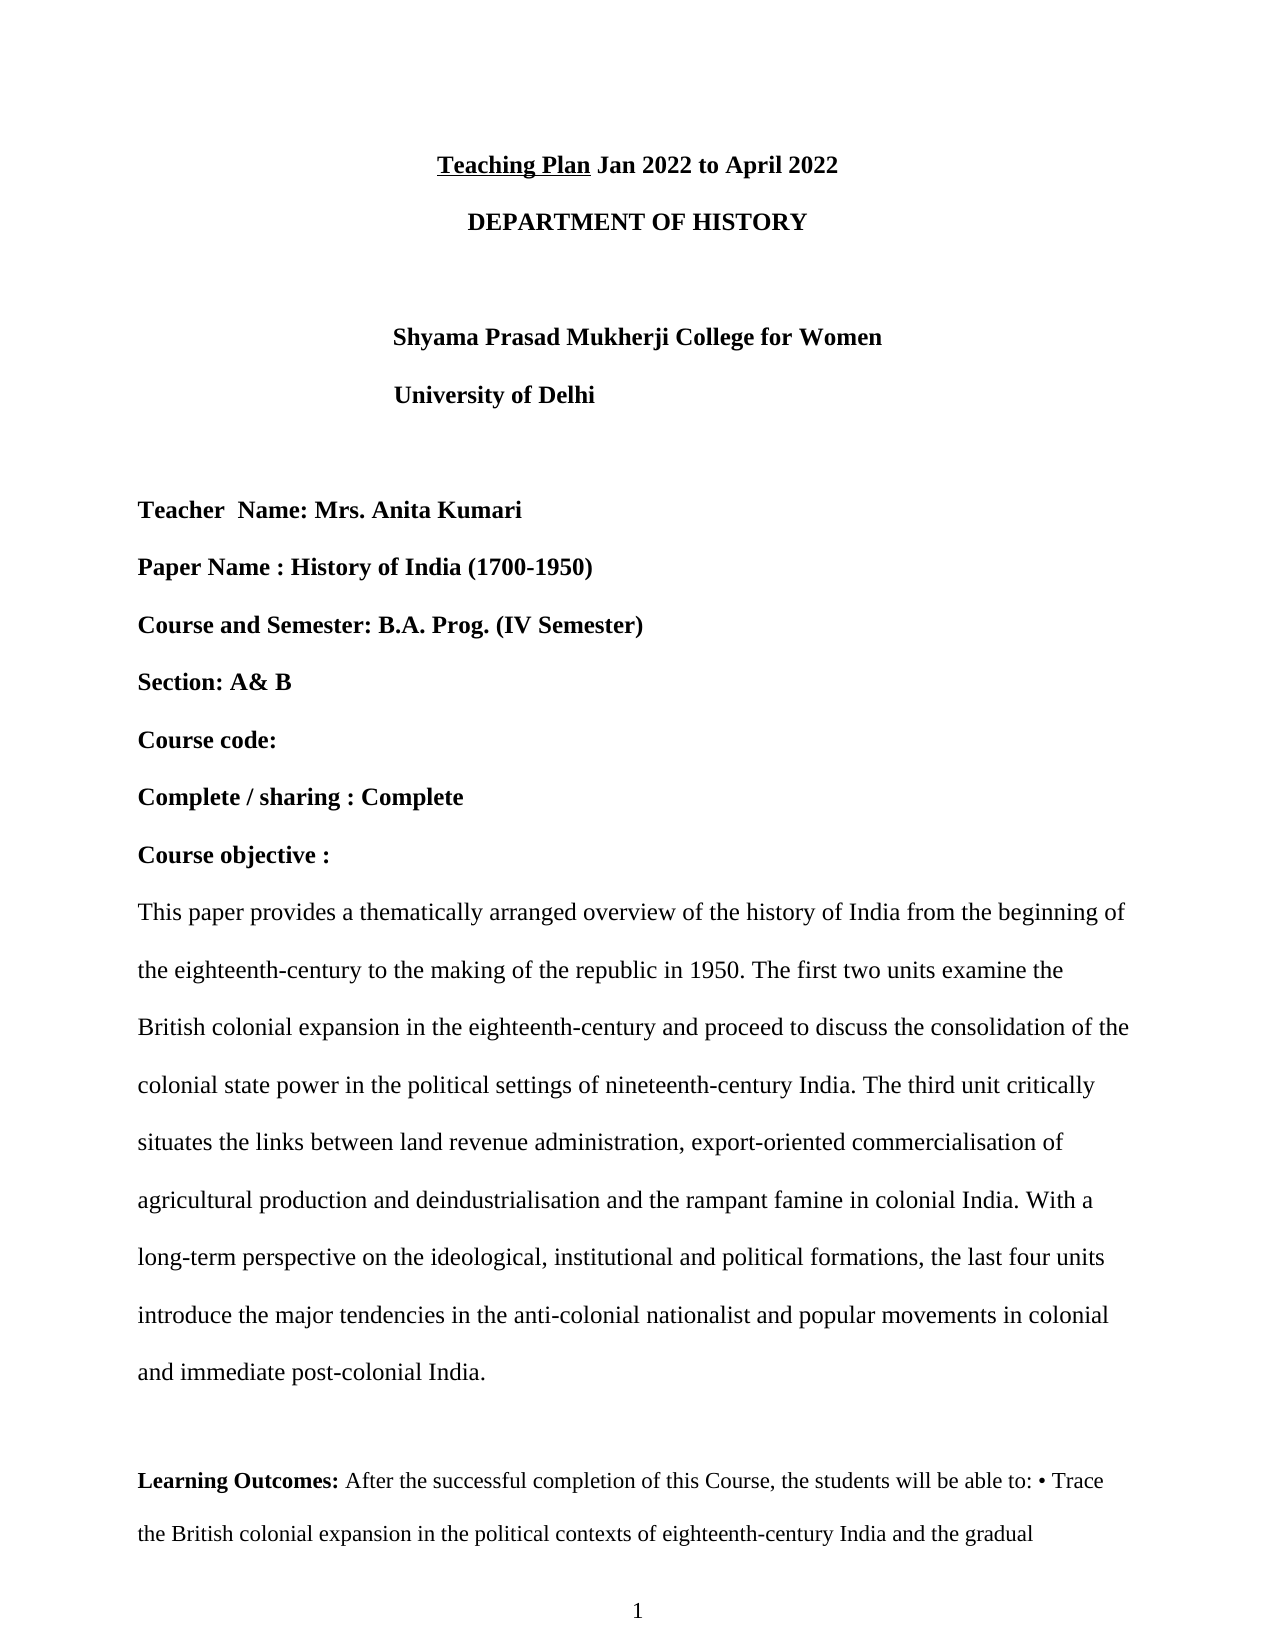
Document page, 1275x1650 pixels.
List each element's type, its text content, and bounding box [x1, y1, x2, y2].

text Course code: [137, 725, 1137, 753]
text Teacher Name: Mrs. Anita Kumari [137, 495, 1137, 523]
text Teaching Plan Jan 2022 to April 2022 [137, 150, 1137, 178]
text Shyama Prasad Mukherji College for Women [137, 322, 1137, 351]
text University of Delhi [137, 380, 1137, 408]
text Course objective : [137, 840, 1137, 868]
text This paper provides a thematically arranged overview of the history of India from the beginning of the eighteenth-century to the making of the republic in 1950. The first two units examine the British colonial expansion in the eighteenth-century and proceed to discuss the consolidation of the colonial state power in the political settings of nineteenth-century India. The third unit critically situates the links between land revenue administration, export-oriented commercialisation of agricultural production and deindustrialisation and the rampant famine in colonial India. With a long-term perspective on the ideological, institutional and political formations, the last four units introduce the major tendencies in the anti-colonial nationalist and popular movements in colonial and immediate post-colonial India. [137, 897, 1137, 1386]
text DEPARTMENT OF HISTORY [137, 207, 1137, 236]
text Section: A& B [137, 667, 1137, 696]
text Course and Semester: B.A. Prog. (IV Semester) [137, 610, 1137, 638]
text Paper Name : History of India (1700-1950) [137, 552, 1137, 581]
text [137, 1467, 1137, 1547]
text Complete / sharing : Complete [137, 782, 1137, 811]
